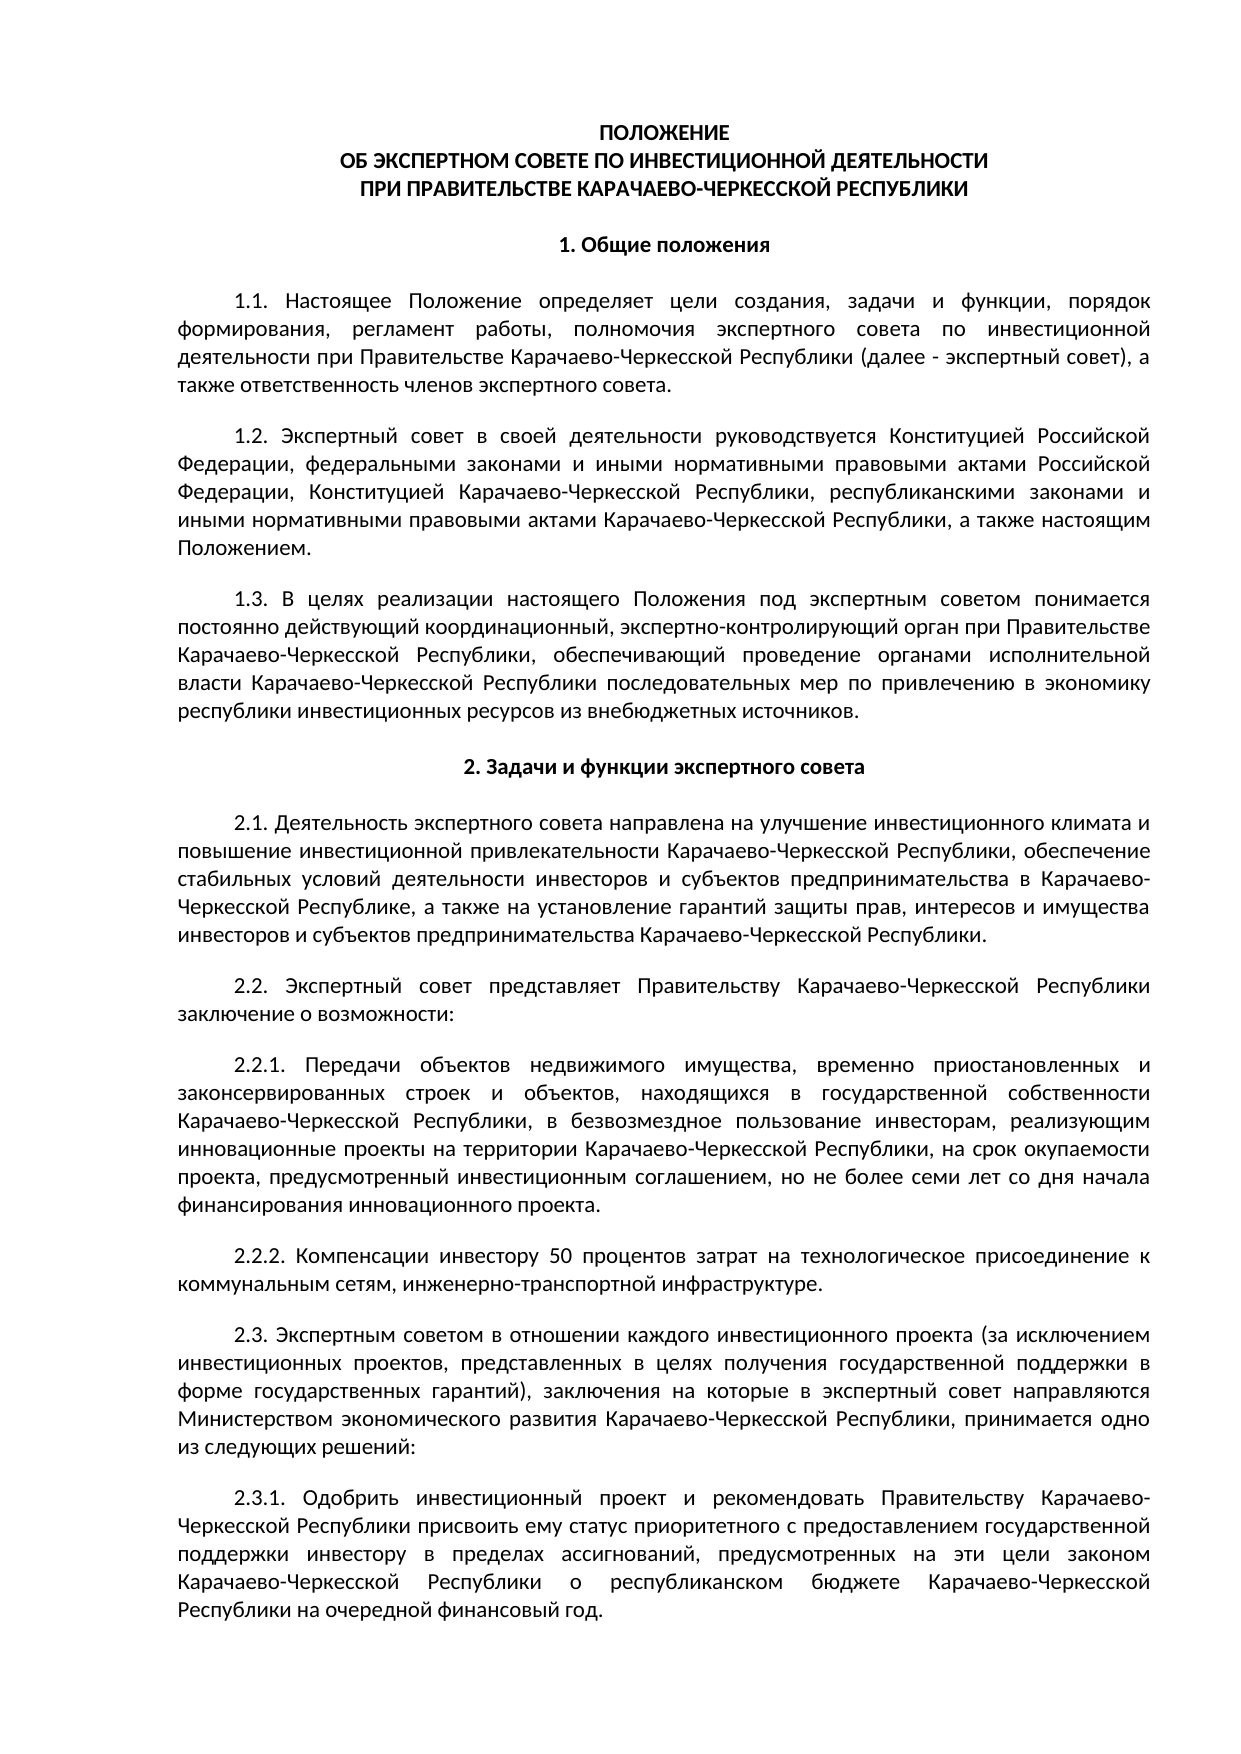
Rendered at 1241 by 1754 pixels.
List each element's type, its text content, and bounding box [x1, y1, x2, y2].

text 1.3. В целях реализации настоящего Положения под экспертным советом понимается постоянно действующий координационный, экспертно-контролирующий орган при Правительстве Карачаево-Черкесской Республики, обеспечивающий проведение органами исполнительной власти Карачаево-Черкесской Республики последовательных мер по привлечению в экономику республики инвестиционных ресурсов из внебюджетных источников. [177, 584, 1152, 724]
title 1. Общие положения [177, 230, 1152, 258]
text 2.2. Экспертный совет представляет Правительству Карачаево-Черкесской Республики заключение о возможности: [177, 971, 1152, 1027]
text 1.1. Настоящее Положение определяет цели создания, задачи и функции, порядок формирования, регламент работы, полномочия экспертного совета по инвестиционной деятельности при Правительстве Карачаево-Черкесской Республики (далее - экспертный совет), а также ответственность членов экспертного совета. [177, 286, 1152, 398]
text 2.2.1. Передачи объектов недвижимого имущества, временно приостановленных и законсервированных строек и объектов, находящихся в государственной собственности Карачаево-Черкесской Республики, в безвозмездное пользование инвесторам, реализующим инновационные проекты на территории Карачаево-Черкесской Республики, на срок окупаемости проекта, предусмотренный инвестиционным соглашением, но не более семи лет со дня начала финансирования инновационного проекта. [177, 1050, 1152, 1218]
text 2.3.1. Одобрить инвестиционный проект и рекомендовать Правительству Карачаево-Черкесской Республики присвоить ему статус приоритетного с предоставлением государственной поддержки инвестору в пределах ассигнований, предусмотренных на эти цели законом Карачаево-Черкесской Республики о республиканском бюджете Карачаево-Черкесской Республики на очередной финансовый год. [177, 1483, 1152, 1623]
text 1.2. Экспертный совет в своей деятельности руководствуется Конституцией Российской Федерации, федеральными законами и иными нормативными правовыми актами Российской Федерации, Конституцией Карачаево-Черкесской Республики, республиканскими законами и иными нормативными правовыми актами Карачаево-Черкесской Республики, а также настоящим Положением. [177, 421, 1152, 561]
text 2.2.2. Компенсации инвестору 50 процентов затрат на технологическое присоединение к коммунальным сетям, инженерно-транспортной инфраструктуре. [177, 1241, 1152, 1297]
title ПРИ ПРАВИТЕЛЬСТВЕ КАРАЧАЕВО-ЧЕРКЕССКОЙ РЕСПУБЛИКИ [177, 174, 1152, 202]
text 2.3. Экспертным советом в отношении каждого инвестиционного проекта (за исключением инвестиционных проектов, представленных в целях получения государственной поддержки в форме государственных гарантий), заключения на которые в экспертный совет направляются Министерством экономического развития Карачаево-Черкесской Республики, принимается одно из следующих решений: [177, 1320, 1152, 1461]
title 2. Задачи и функции экспертного совета [177, 752, 1152, 780]
text 2.1. Деятельность экспертного совета направлена на улучшение инвестиционного климата и повышение инвестиционной привлекательности Карачаево-Черкесской Республики, обеспечение стабильных условий деятельности инвесторов и субъектов предпринимательства в Карачаево-Черкесской Республике, а также на установление гарантий защиты прав, интересов и имущества инвесторов и субъектов предпринимательства Карачаево-Черкесской Республики. [177, 808, 1152, 948]
title ОБ ЭКСПЕРТНОМ СОВЕТЕ ПО ИНВЕСТИЦИОННОЙ ДЕЯТЕЛЬНОСТИ [177, 146, 1152, 174]
title ПОЛОЖЕНИЕ [177, 118, 1152, 146]
